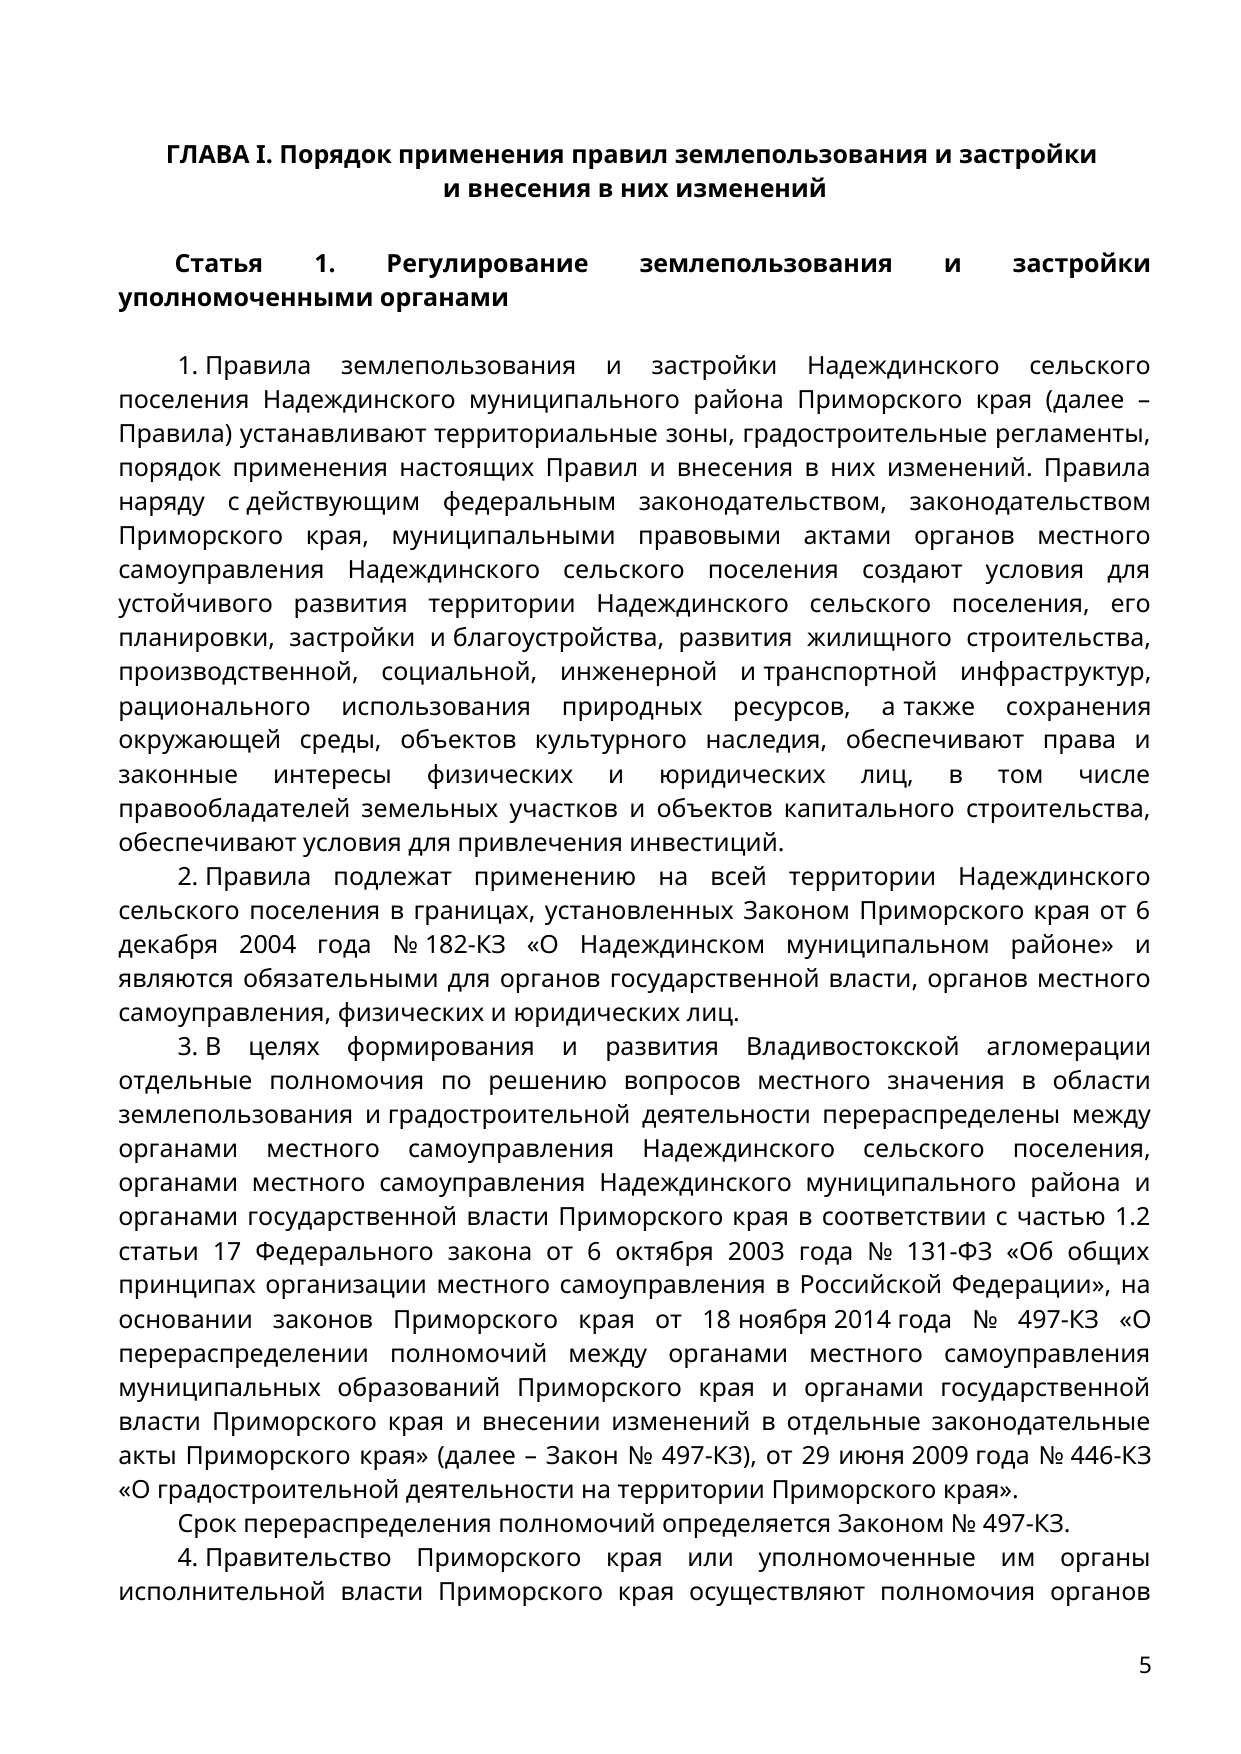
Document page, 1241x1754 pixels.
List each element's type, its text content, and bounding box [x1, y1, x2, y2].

text 3. В целях формирования и развития Владивостокской агломерации отдельные полномочия по решению вопросов местного значения в области землепользования и градостроительной деятельности перераспределены между органами местного самоуправления Надеждинского сельского поселения, органами местного самоуправления Надеждинского муниципального района и органами государственной власти Приморского края в соответствии с частью 1.2 статьи 17 Федерального закона от 6 октября 2003 года № 131-ФЗ «Об общих принципах организации местного самоуправления в Российской Федерации», на основании законов Приморского края от 18 ноября 2014 года № 497-КЗ «О перераспределении полномочий между органами местного самоуправления муниципальных образований Приморского края и органами государственной власти Приморского края и внесении изменений в отдельные законодательные акты Приморского края» (далее – Закон № 497-КЗ), от 29 июня 2009 года № 446-КЗ «О градостроительной деятельности на территории Приморского края». [118, 1029, 1152, 1506]
text 2. Правила подлежат применению на всей территории Надеждинского сельского поселения в границах, установленных Законом Приморского края от 6 декабря 2004 года № 182-КЗ «О Надеждинском муниципальном районе» и являются обязательными для органов государственной власти, органов местного самоуправления, физических и юридических лиц. [118, 858, 1152, 1029]
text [118, 1540, 1152, 1608]
text 1. Правила землепользования и застройки Надеждинского сельского поселения Надеждинского муниципального района Приморского края (далее – Правила) устанавливают территориальные зоны, градостроительные регламенты, порядок применения настоящих Правил и внесения в них изменений. Правила наряду с действующим федеральным законодательством, законодательством Приморского края, муниципальными правовыми актами органов местного самоуправления Надеждинского сельского поселения создают условия для устойчивого развития территории Надеждинского сельского поселения, его планировки, застройки и благоустройства, развития жилищного строительства, производственной, социальной, инженерной и транспортной инфраструктур, рационального использования природных ресурсов, а также сохранения окружающей среды, объектов культурного наследия, обеспечивают права и законные интересы физических и юридических лиц, в том числе правообладателей земельных участков и объектов капитального строительства, обеспечивают условия для привлечения инвестиций. [118, 347, 1152, 858]
subtitle ГЛАВА I. Порядок применения правил землепользования и застройки и внесения в них изменений [118, 137, 1152, 205]
text Срок перераспределения полномочий определяется Законом № 497-КЗ. [118, 1506, 1152, 1540]
text Статья 1. Регулирование землепользования и застройки уполномоченными органами [118, 245, 1152, 313]
